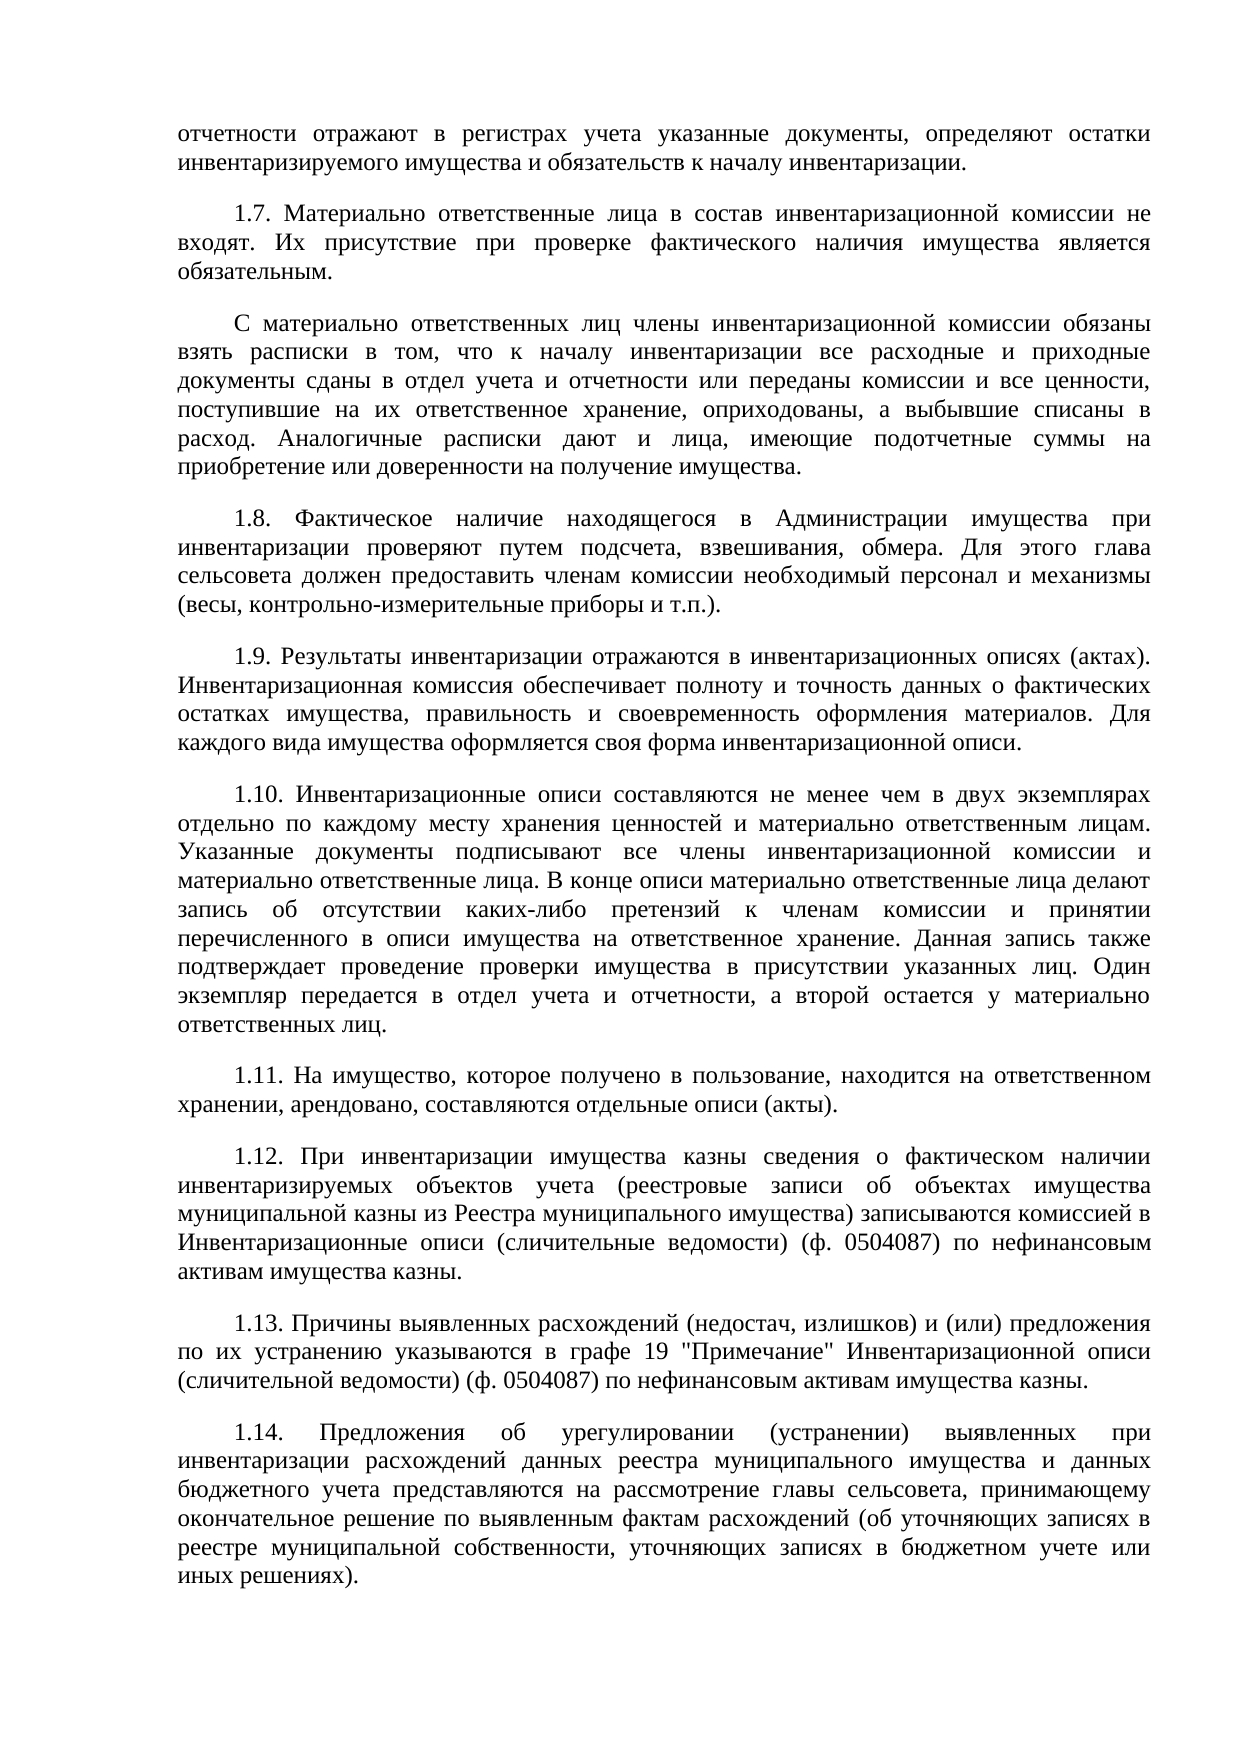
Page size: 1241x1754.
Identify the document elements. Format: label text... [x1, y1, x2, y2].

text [177, 118, 1152, 176]
text 1.14. Предложения об урегулировании (устранении) выявленных при инвентаризации расхождений данных реестра муниципального имущества и данных бюджетного учета представляются на рассмотрение главы сельсовета, принимающему окончательное решение по выявленным фактам расхождений (об уточняющих записях в реестре муниципальной собственности, уточняющих записях в бюджетном учете или иных решениях). [177, 1417, 1152, 1589]
text 1.8. Фактическое наличие находящегося в Администрации имущества при инвентаризации проверяют путем подсчета, взвешивания, обмера. Для этого глава сельсовета должен предоставить членам комиссии необходимый персонал и механизмы (весы, контрольно-измерительные приборы и т.п.). [177, 503, 1152, 618]
text С материально ответственных лиц члены инвентаризационной комиссии обязаны взять расписки в том, что к началу инвентаризации все расходные и приходные документы сданы в отдел учета и отчетности или переданы комиссии и все ценности, поступившие на их ответственное хранение, оприходованы, а выбывшие списаны в расход. Аналогичные расписки дают и лица, имеющие подотчетные суммы на приобретение или доверенности на получение имущества. [177, 308, 1152, 480]
text 1.13. Причины выявленных расхождений (недостач, излишков) и (или) предложения по их устранению указываются в графе 19 "Примечание" Инвентаризационной описи (сличительной ведомости) (ф. 0504087) по нефинансовым активам имущества казны. [177, 1308, 1152, 1394]
text 1.9. Результаты инвентаризации отражаются в инвентаризационных описях (актах). Инвентаризационная комиссия обеспечивает полноту и точность данных о фактических остатках имущества, правильность и своевременность оформления материалов. Для каждого вида имущества оформляется своя форма инвентаризационной описи. [177, 641, 1152, 756]
text 1.7. Материально ответственные лица в состав инвентаризационной комиссии не входят. Их присутствие при проверке фактического наличия имущества является обязательным. [177, 198, 1152, 285]
text 1.10. Инвентаризационные описи составляются не менее чем в двух экземплярах отдельно по каждому месту хранения ценностей и материально ответственным лицам. Указанные документы подписывают все члены инвентаризационной комиссии и материально ответственные лица. В конце описи материально ответственные лица делают запись об отсутствии каких-либо претензий к членам комиссии и принятии перечисленного в описи имущества на ответственное хранение. Данная запись также подтверждает проведение проверки имущества в присутствии указанных лиц. Один экземпляр передается в отдел учета и отчетности, а второй остается у материально ответственных лиц. [177, 779, 1152, 1038]
text 1.12. При инвентаризации имущества казны сведения о фактическом наличии инвентаризируемых объектов учета (реестровые записи об объектах имущества муниципальной казны из Реестра муниципального имущества) записываются комиссией в Инвентаризационные описи (сличительные ведомости) (ф. 0504087) по нефинансовым активам имущества казны. [177, 1141, 1152, 1285]
text 1.11. На имущество, которое получено в пользование, находится на ответственном хранении, арендовано, составляются отдельные описи (акты). [177, 1061, 1152, 1118]
